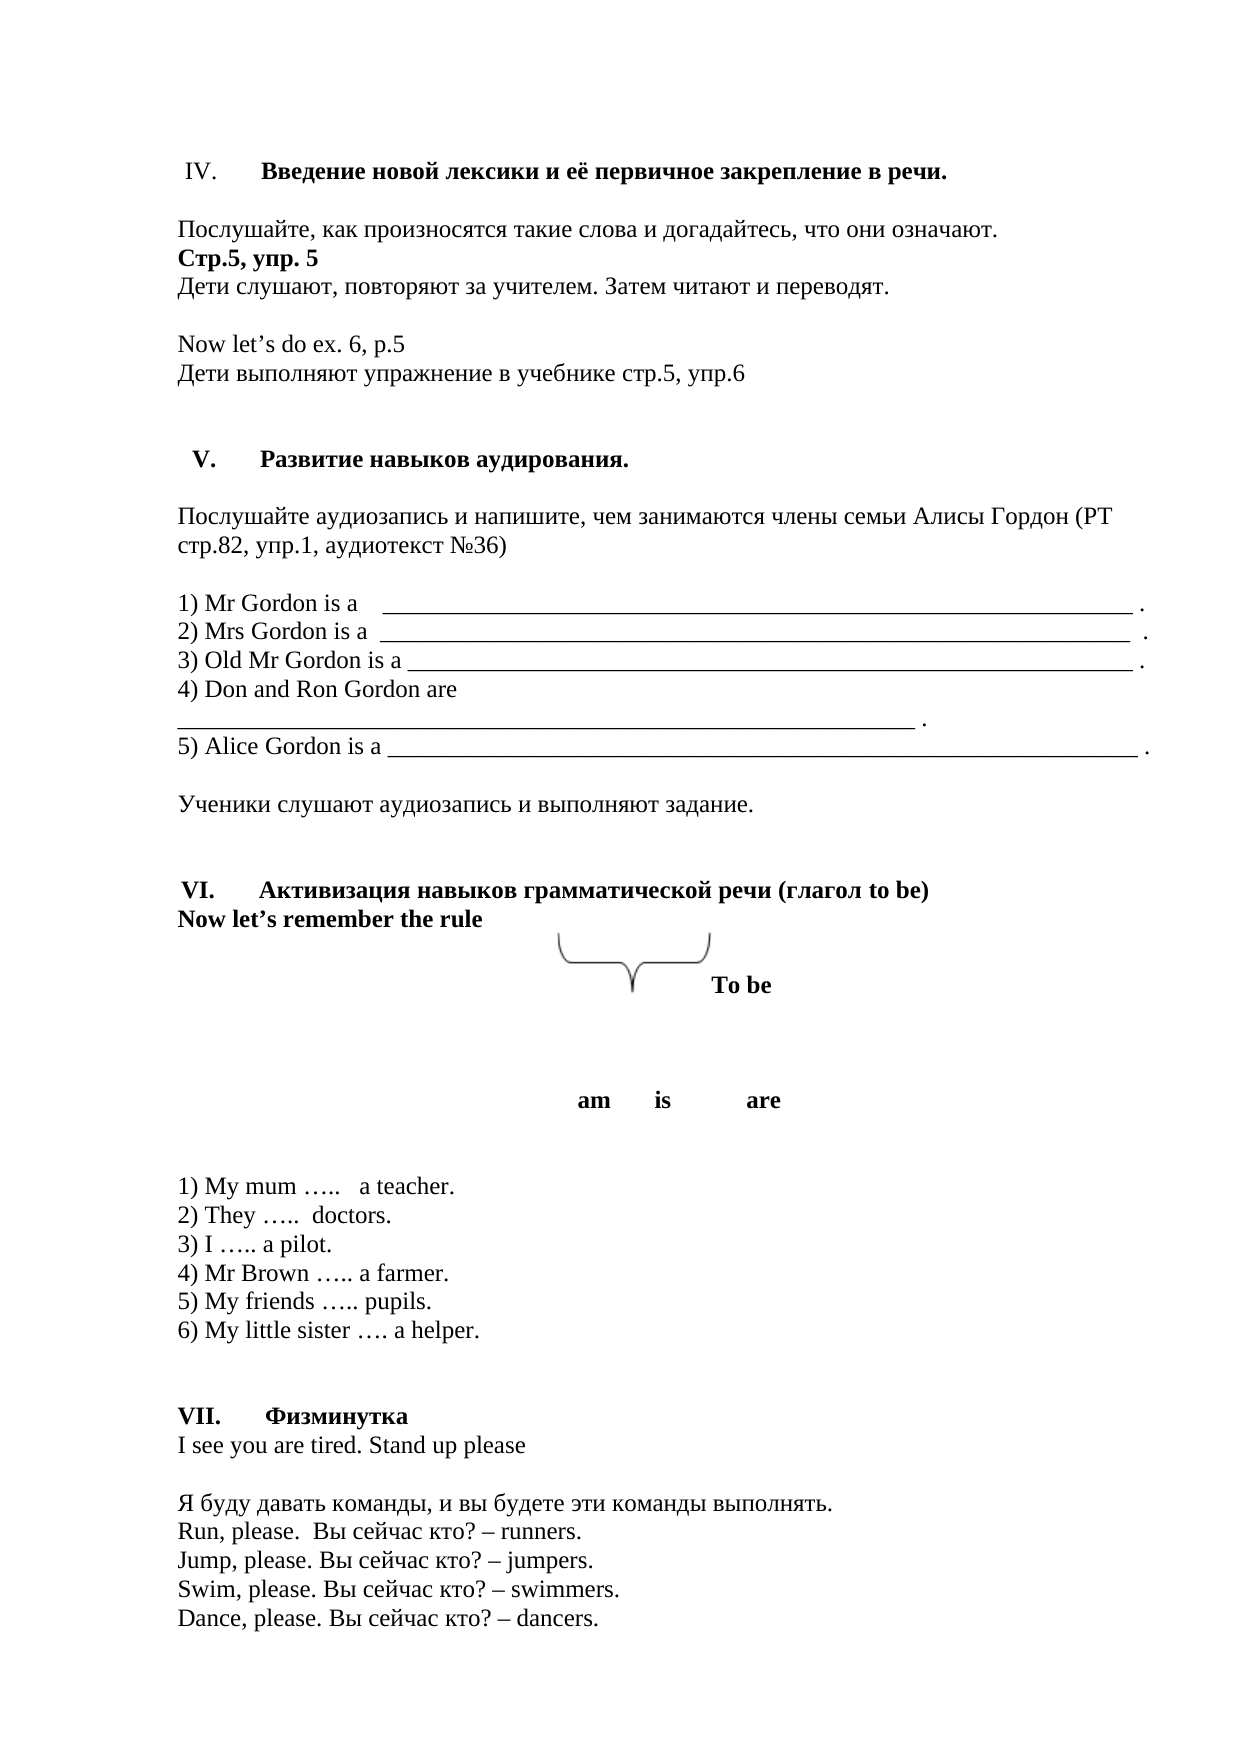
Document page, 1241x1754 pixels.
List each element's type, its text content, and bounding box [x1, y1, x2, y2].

text IV. Введение новой лексики и её первичное закрепление в речи. [177, 156, 1152, 185]
text Now let’s do ex. 6, p.5 [177, 329, 1152, 358]
text 3) Old Mr Gordon is a __________________________________________________________ . [177, 645, 1152, 674]
text VI. Активизация навыков грамматической речи (глагол to be) [177, 875, 1152, 904]
text 6) My little sister …. a helper. [177, 1315, 1152, 1344]
text 5) My friends ….. pupils. [177, 1286, 1152, 1315]
text To be [177, 933, 1152, 999]
text 2) Mrs Gordon is a ____________________________________________________________ . [177, 616, 1152, 645]
text 5) Alice Gordon is a ____________________________________________________________ . [177, 731, 1152, 760]
picture [557, 932, 712, 994]
text Послушайте аудиозапись и напишите, чем занимаются члены семьи Алисы Гордон (РТ стр.82, упр.1, аудиотекст №36) [177, 501, 1152, 559]
text Swim, please. Вы сейчас кто? – swimmers. [177, 1574, 1152, 1603]
text 4) Mr Brown ….. a farmer. [177, 1258, 1152, 1286]
text 3) I ….. a pilot. [177, 1229, 1152, 1258]
text 2) They ….. doctors. [177, 1200, 1152, 1229]
text 1) Mr Gordon is a ____________________________________________________________ . [177, 588, 1152, 616]
text VII. Физминутка [177, 1401, 1152, 1430]
text 1) My mum ….. a teacher. [177, 1171, 1152, 1200]
text Я буду давать команды, и вы будете эти команды выполнять. [177, 1488, 1152, 1516]
text am is are [177, 1085, 1152, 1114]
text Jump, please. Вы сейчас кто? – jumpers. [177, 1545, 1152, 1574]
text Now let’s remember the rule [177, 904, 1152, 933]
text Стр.5, упр. 5 [177, 243, 1152, 271]
text Dance, please. Вы сейчас кто? – dancers. [177, 1603, 1152, 1631]
text V. Развитие навыков аудирования. [177, 444, 1152, 473]
text Дети выполняют упражнение в учебнике стр.5, упр.6 [177, 358, 1152, 386]
text I see you are tired. Stand up please [177, 1430, 1152, 1459]
text Ученики слушают аудиозапись и выполняют задание. [177, 789, 1152, 818]
text Дети слушают, повторяют за учителем. Затем читают и переводят. [177, 271, 1152, 300]
text 4) Don and Ron Gordon are ___________________________________________________________ . [177, 674, 1152, 731]
text Послушайте, как произносятся такие слова и догадайтесь, что они означают. [177, 214, 1152, 243]
text Run, please. Вы сейчас кто? – runners. [177, 1516, 1152, 1545]
